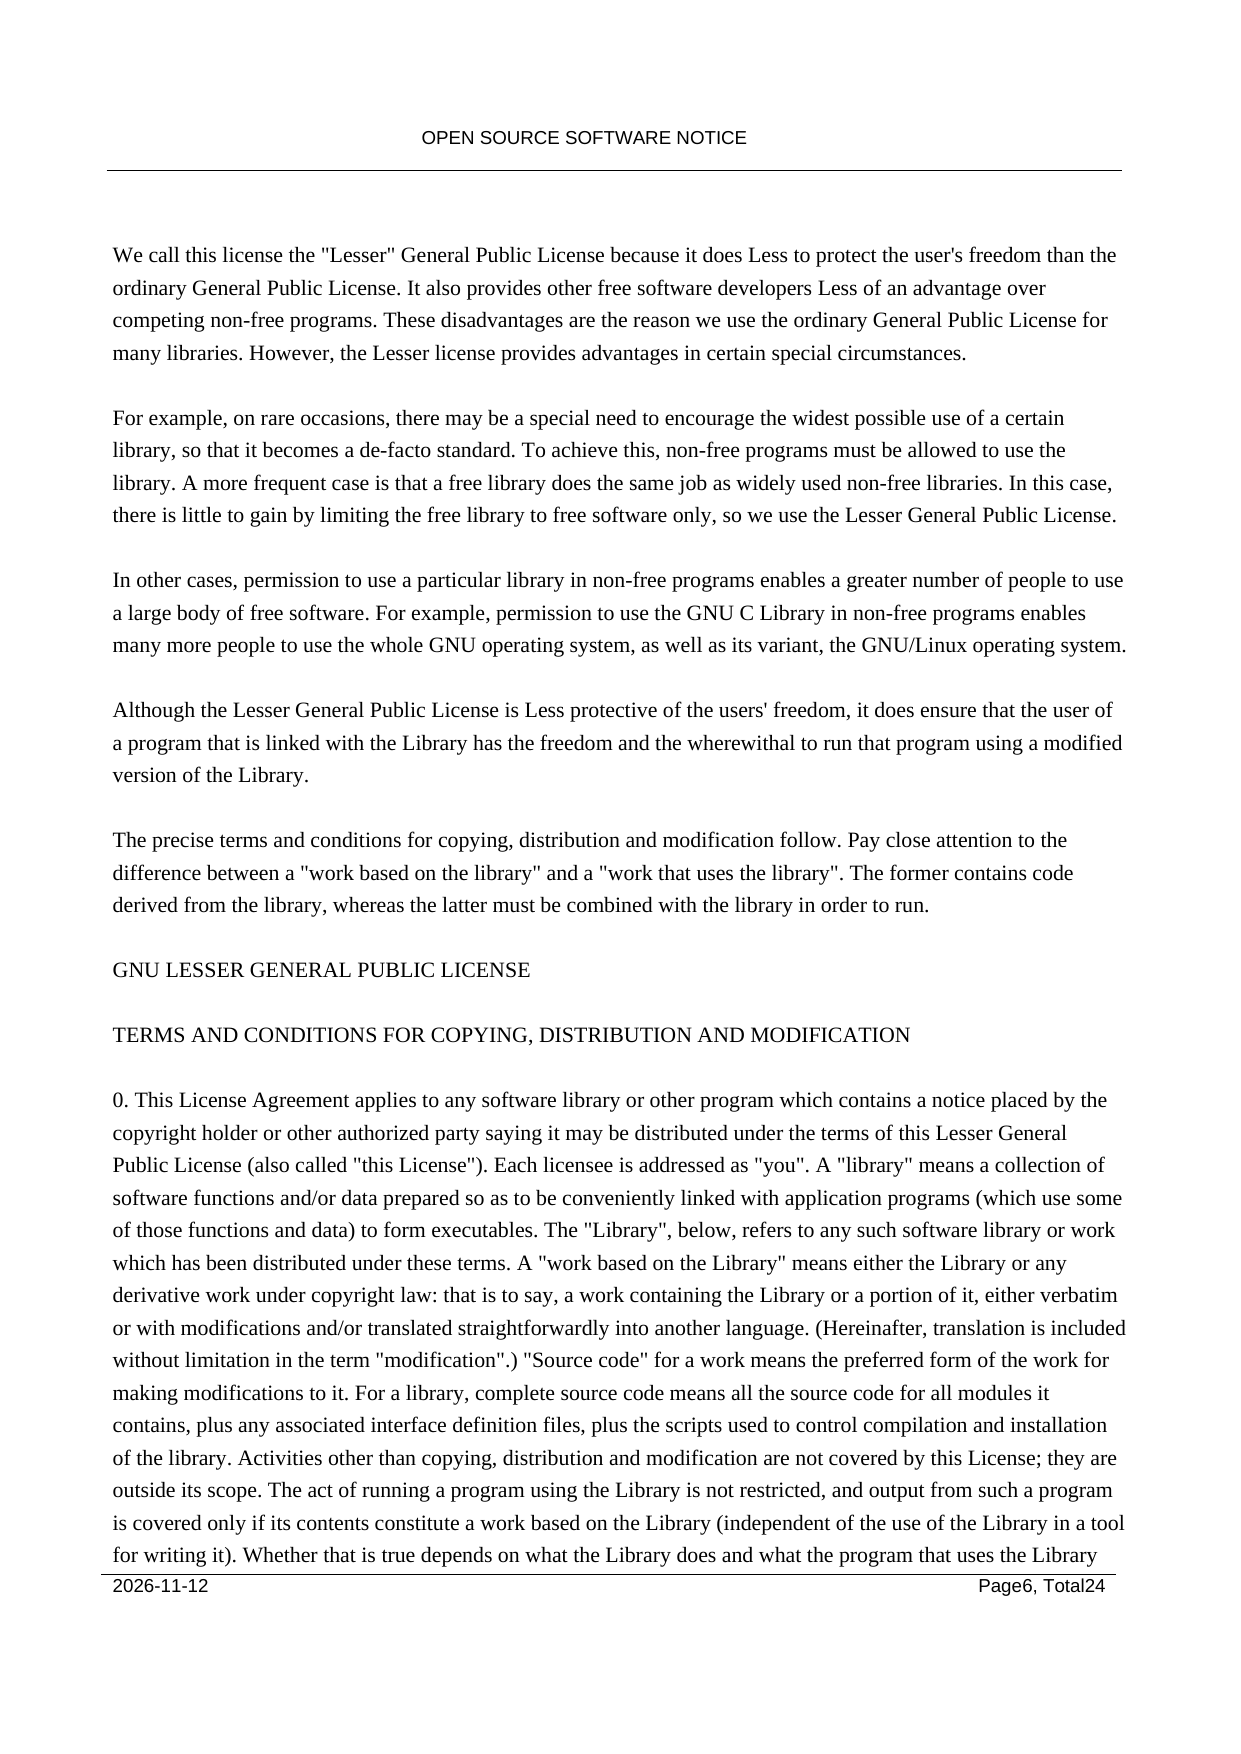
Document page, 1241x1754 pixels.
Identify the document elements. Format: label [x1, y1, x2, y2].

text [112, 206, 1128, 1571]
